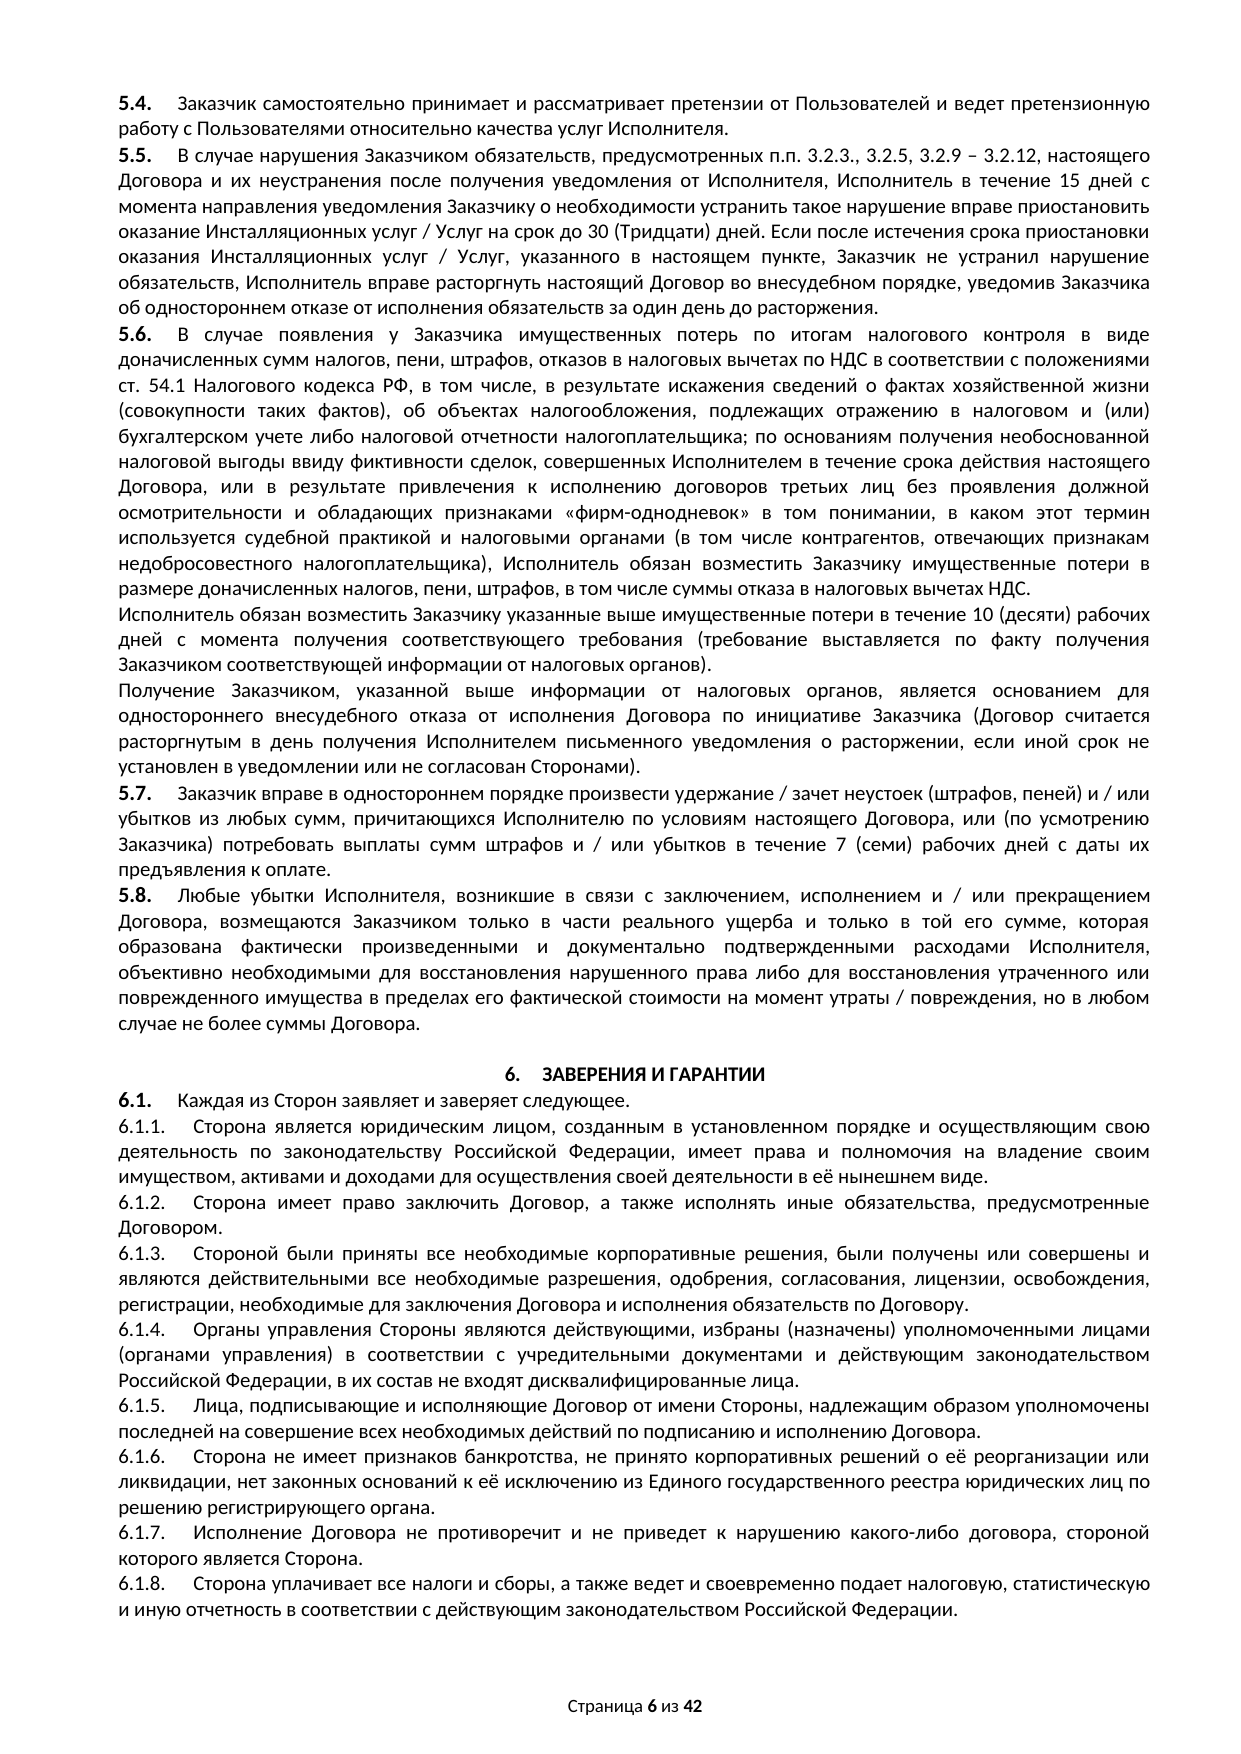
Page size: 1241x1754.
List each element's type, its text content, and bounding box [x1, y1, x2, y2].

list Сторона имеет право заключить Договор, а также исполнять иные обязательства, предусмотренные Договором. [118, 1189, 1152, 1240]
list Любые убытки Исполнителя, возникшие в связи с заключением, исполнением и / или прекращением Договора, возмещаются Заказчиком только в части реального ущерба и только в той его сумме, которая образована фактически произведенными и документально подтвержденными расходами Исполнителя, объективно необходимыми для восстановления нарушенного права либо для восстановления утраченного или поврежденного имущества в пределах его фактической стоимости на момент утраты / повреждения, но в любом случае не более суммы Договора. [118, 882, 1152, 1035]
list Сторона не имеет признаков банкротства, не принято корпоративных решений о её реорганизации или ликвидации, нет законных оснований к её исключению из Единого государственного реестра юридических лиц по решению регистрирующего органа. [118, 1443, 1152, 1519]
list Сторона является юридическим лицом, созданным в установленном порядке и осуществляющим свою деятельность по законодательству Российской Федерации, имеет права и полномочия на владение своим имуществом, активами и доходами для осуществления своей деятельности в её нынешнем виде. [118, 1113, 1152, 1189]
list ЗАВЕРЕНИЯ И ГАРАНТИИ [118, 1061, 1152, 1086]
list Лица, подписывающие и исполняющие Договор от имени Стороны, надлежащим образом уполномочены последней на совершение всех необходимых действий по подписанию и исполнению Договора. [118, 1392, 1152, 1443]
text Исполнитель обязан возместить Заказчику указанные выше имущественные потери в течение 10 (десяти) рабочих дней с момента получения соответствующего требования (требование выставляется по факту получения Заказчиком соответствующей информации от налоговых органов). [118, 601, 1152, 677]
list Заказчик самостоятельно принимает и рассматривает претензии от Пользователей и ведет претензионную работу с Пользователями относительно качества услуг Исполнителя. [118, 89, 1152, 141]
list В случае нарушения Заказчиком обязательств, предусмотренных п.п. 3.2.3., 3.2.5, 3.2.9 – 3.2.12, настоящего Договора и их неустранения после получения уведомления от Исполнителя, Исполнитель в течение 15 дней с момента направления уведомления Заказчику о необходимости устранить такое нарушение вправе приостановить оказание Инсталляционных услуг / Услуг на срок до 30 (Тридцати) дней. Если после истечения срока приостановки оказания Инсталляционных услуг / Услуг, указанного в настоящем пункте, Заказчик не устранил нарушение обязательств, Исполнитель вправе расторгнуть настоящий Договор во внесудебном порядке, уведомив Заказчика об одностороннем отказе от исполнения обязательств за один день до расторжения. [118, 141, 1152, 320]
list Заказчик вправе в одностороннем порядке произвести удержание / зачет неустоек (штрафов, пеней) и / или убытков из любых сумм, причитающихся Исполнителю по условиям настоящего Договора, или (по усмотрению Заказчика) потребовать выплаты сумм штрафов и / или убытков в течение 7 (семи) рабочих дней с даты их предъявления к оплате. [118, 779, 1152, 882]
text Получение Заказчиком, указанной выше информации от налоговых органов, является основанием для одностороннего внесудебного отказа от исполнения Договора по инициативе Заказчика (Договор считается расторгнутым в день получения Исполнителем письменного уведомления о расторжении, если иной срок не установлен в уведомлении или не согласован Сторонами). [118, 677, 1152, 779]
list Каждая из Сторон заявляет и заверяет следующее. [118, 1086, 1152, 1113]
list Сторона уплачивает все налоги и сборы, а также ведет и своевременно подает налоговую, статистическую и иную отчетность в соответствии с действующим законодательством Российской Федерации. [118, 1570, 1152, 1621]
list Стороной были приняты все необходимые корпоративные решения, были получены или совершены и являются действительными все необходимые разрешения, одобрения, согласования, лицензии, освобождения, регистрации, необходимые для заключения Договора и исполнения обязательств по Договору. [118, 1240, 1152, 1316]
list Исполнение Договора не противоречит и не приведет к нарушению какого-либо договора, стороной которого является Сторона. [118, 1519, 1152, 1570]
list В случае появления у Заказчика имущественных потерь по итогам налогового контроля в виде доначисленных сумм налогов, пени, штрафов, отказов в налоговых вычетах по НДС в соответствии с положениями ст. 54.1 Налогового кодекса РФ, в том числе, в результате искажения сведений о фактах хозяйственной жизни (совокупности таких фактов), об объектах налогообложения, подлежащих отражению в налоговом и (или) бухгалтерском учете либо налоговой отчетности налогоплательщика; по основаниям получения необоснованной налоговой выгоды ввиду фиктивности сделок, совершенных Исполнителем в течение срока действия настоящего Договора, или в результате привлечения к исполнению договоров третьих лиц без проявления должной осмотрительности и обладающих признаками «фирм-однодневок» в том понимании, в каком этот термин используется судебной практикой и налоговыми органами (в том числе контрагентов, отвечающих признакам недобросовестного налогоплательщика), Исполнитель обязан возместить Заказчику имущественные потери в размере доначисленных налогов, пени, штрафов, в том числе суммы отказа в налоговых вычетах НДС. [118, 320, 1152, 601]
list Органы управления Стороны являются действующими, избраны (назначены) уполномоченными лицами (органами управления) в соответствии с учредительными документами и действующим законодательством Российской Федерации, в их состав не входят дисквалифицированные лица. [118, 1316, 1152, 1392]
